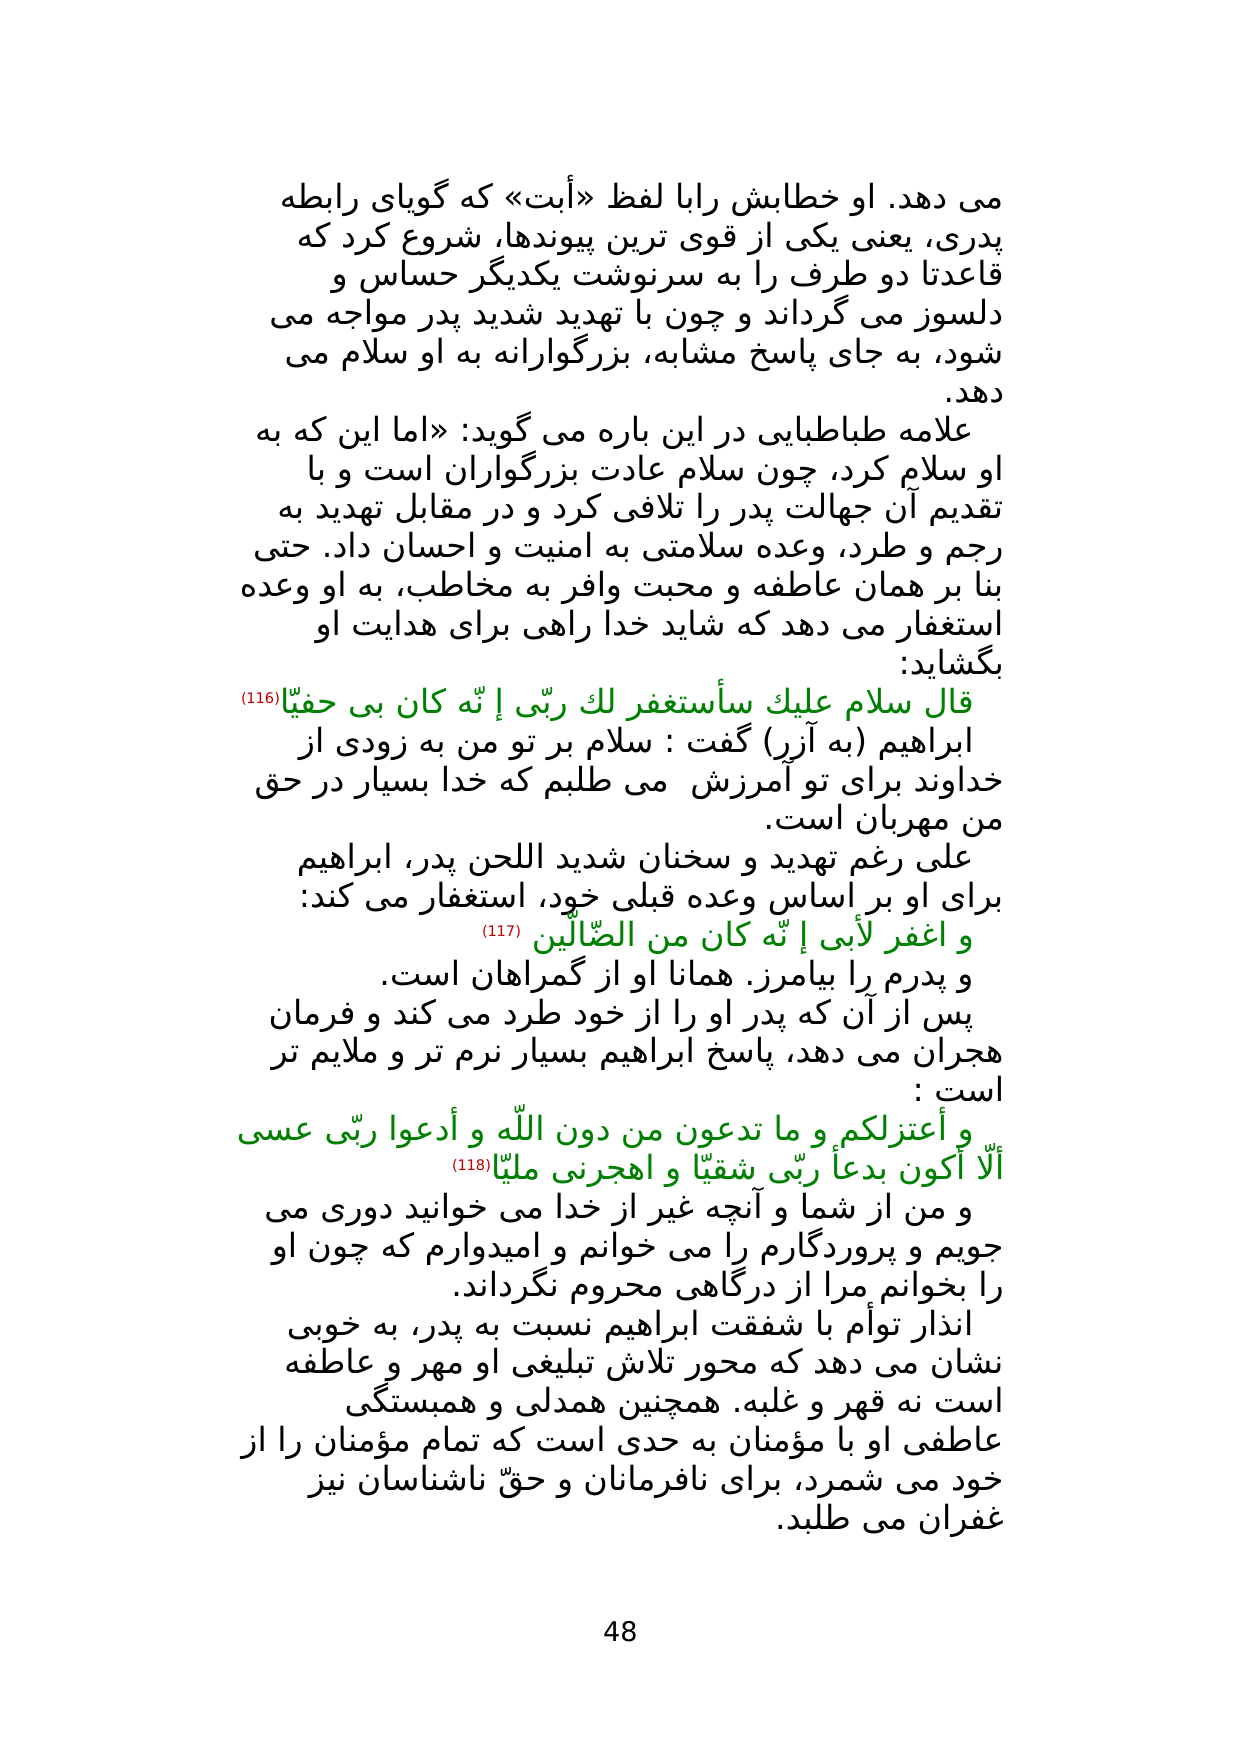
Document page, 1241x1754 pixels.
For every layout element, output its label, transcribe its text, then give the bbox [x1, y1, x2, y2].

text و أعتزلكم و ما تدعون من دون اللّه و أدعوا ربّى عسى ألّا أكون بدعأ ربّى شقيّا و اهجرنى مليّا(118) [236, 1110, 1004, 1187]
text على رغم تهديد و سخنان شديد اللحن پدر، ابراهيم براى او بر اساس وعده قبلى خود، استغفار مى كند: [236, 838, 1004, 915]
text قال سلام عليك سأستغفر لك ربّى إ نّه كان بى حفيّا(116) [236, 682, 1004, 721]
text و اغفر لأبى إ نّه كان من الضّالّين (117) [236, 915, 1004, 954]
text پس از آن كه پدر او را از خود طرد مى كند و فرمان هجران مى دهد، پاسخ ابراهيم بسيار نرم تر و ملايم تر است : [236, 993, 1004, 1110]
text ابراهيم (به آزر) گفت : سلام بر تو من به زودى از خداوند براى تو آمرزش ‍ مى طلبم كه خدا بسيار در حق من مهربان است. [236, 721, 1004, 838]
text و پدرم را بيامرز. همانا او از گمراهان است. [236, 954, 1004, 993]
text و من از شما و آنچه غير از خدا مى خوانيد دورى مى جويم و پروردگارم را مى خوانم و اميدوارم كه چون او را بخوانم مرا از درگاهى محروم نگرداند. [236, 1187, 1004, 1304]
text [236, 177, 1004, 410]
text علامه طباطبايى در اين باره مى گويد: «اما اين كه به او سلام كرد، چون سلام عادت بزرگواران است و با تقديم آن جهالت پدر را تلافى كرد و در مقابل تهديد به رجم و طرد، وعده سلامتى به امنيت و احسان داد. حتى بنا بر همان عاطفه و محبت وافر به مخاطب، به او وعده استغفار مى دهد كه شايد خدا راهى براى هدايت او بگشايد: [236, 410, 1004, 682]
text انذار توأم با شفقت ابراهيم نسبت به پدر، به خوبى نشان مى دهد كه محور تلاش تبليغى او مهر و عاطفه است نه قهر و غلبه. همچنين همدلى و همبستگى عاطفى او با مؤمنان به حدى است كه تمام مؤمنان را از خود مى شمرد، براى نافرمانان و حقّ ناشناسان نيز غفران مى طلبد. [236, 1304, 1004, 1537]
